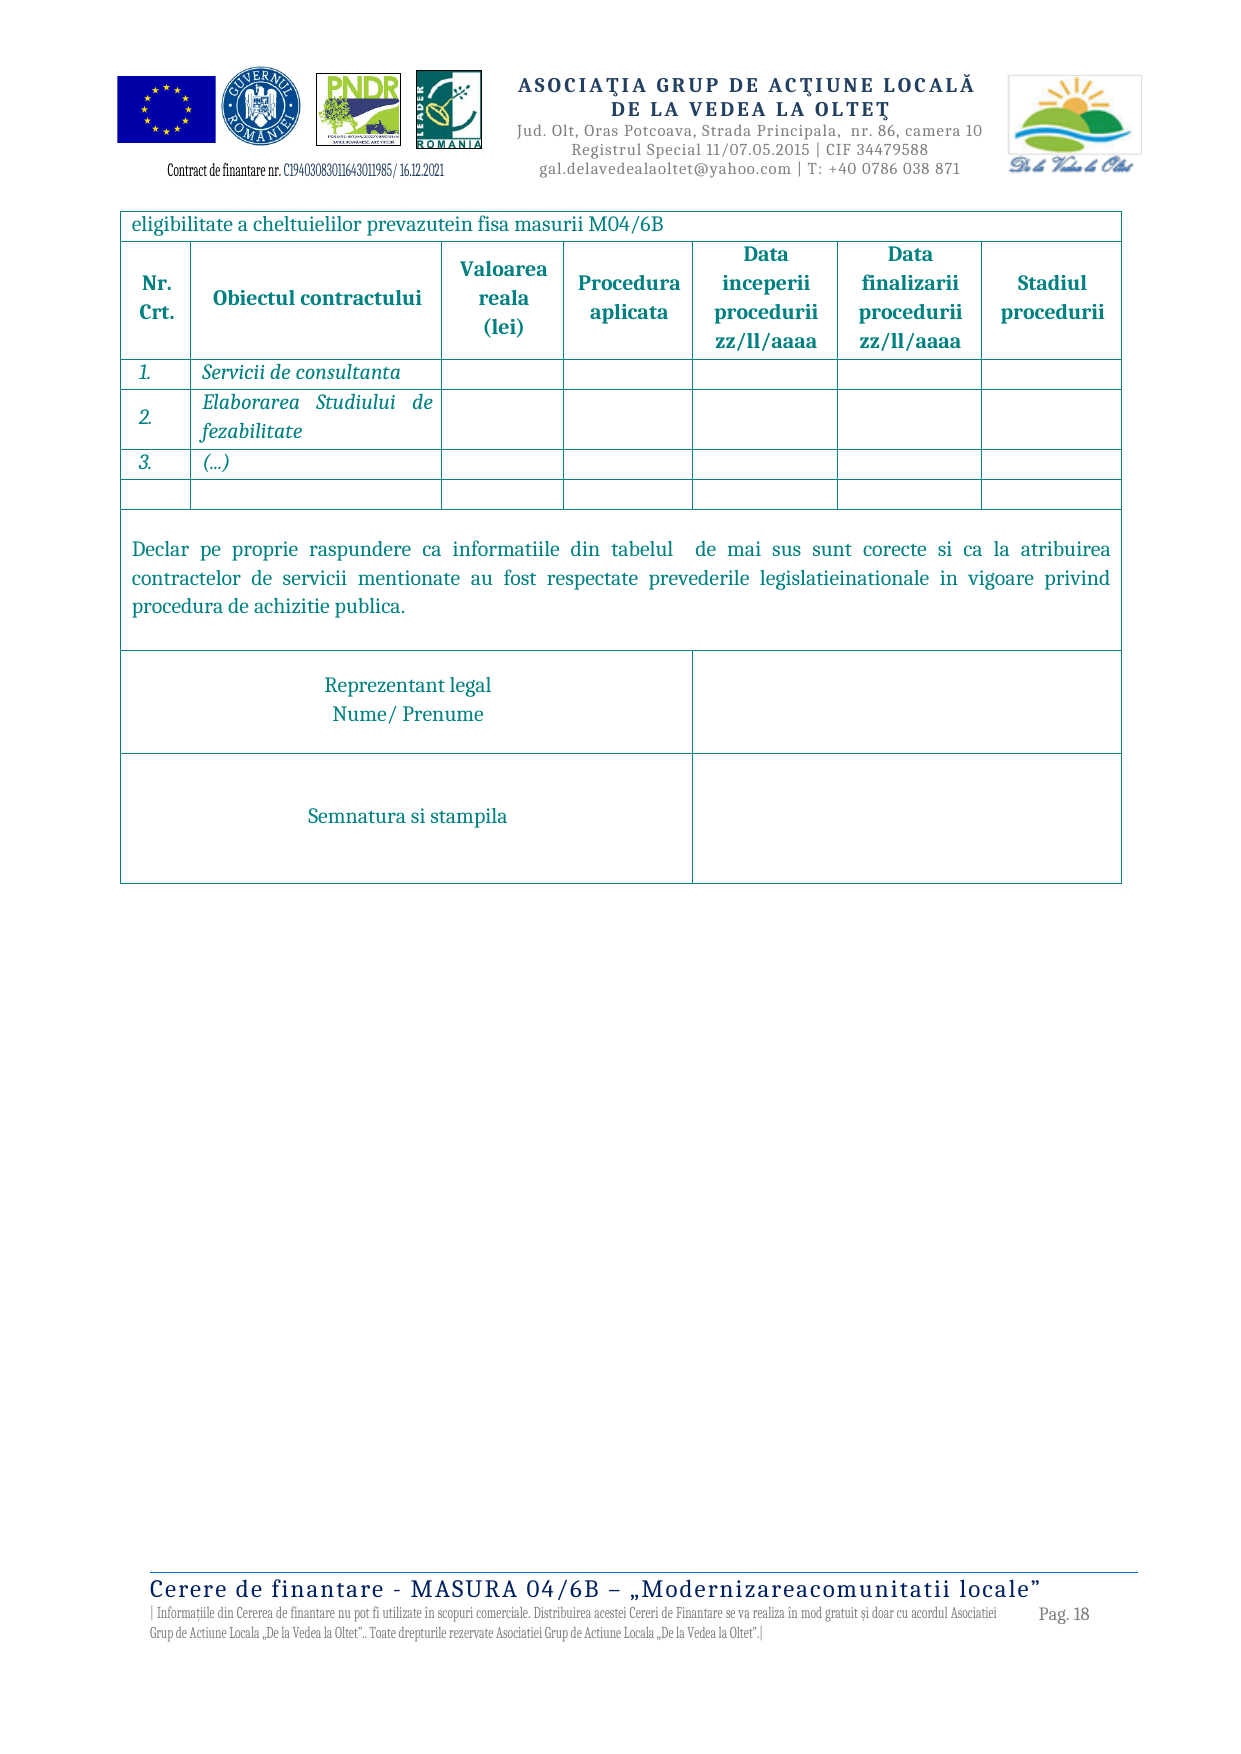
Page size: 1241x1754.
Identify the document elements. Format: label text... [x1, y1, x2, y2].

table_cell [564, 390, 692, 448]
table_cell Servicii de consultanta [191, 360, 441, 389]
picture [417, 71, 481, 148]
table_cell [838, 450, 981, 479]
table_cell Data finalizarii procedurii zz/ll/aaaa [838, 242, 981, 358]
table_cell [564, 450, 692, 479]
table_cell [982, 480, 1121, 509]
table_cell [693, 390, 837, 448]
table_cell Data inceperii procedurii zz/ll/aaaa [693, 242, 837, 358]
table_cell Elaborarea Studiului de fezabilitate [191, 390, 441, 448]
table_cell [121, 480, 190, 509]
table_cell [121, 360, 190, 389]
table_cell Procedura aplicata [564, 242, 692, 358]
table_cell [693, 360, 837, 389]
table_cell [838, 390, 981, 448]
table_cell [693, 754, 1121, 883]
table_cell Obiectul contractului [191, 242, 441, 358]
table_cell [121, 390, 190, 448]
table_cell [564, 360, 692, 389]
table_cell [693, 651, 1121, 753]
table_cell Stadiul procedurii [982, 242, 1121, 358]
picture [317, 74, 400, 145]
table_cell [442, 390, 563, 448]
table_cell Nr. Crt. [121, 242, 190, 358]
picture [220, 65, 301, 146]
table_cell [838, 480, 981, 509]
table_cell [442, 360, 563, 389]
picture [1000, 69, 1151, 178]
table_cell [121, 450, 190, 479]
table_cell [693, 480, 837, 509]
table_cell [838, 360, 981, 389]
table_cell [693, 450, 837, 479]
table_cell Semnatura si stampila [121, 754, 692, 883]
table_cell [442, 480, 563, 509]
table_cell Declar pe proprie raspundere ca informatiile din tabelul de mai sus sunt corecte si ca la atribuirea contractelor de servicii mentionate au fost respectate prevederile legislatieinationale in vigoare privind procedura de achizitie publica. [121, 510, 1121, 650]
table_cell [191, 480, 441, 509]
table_cell [442, 450, 563, 479]
table_cell [982, 450, 1121, 479]
table_cell Reprezentant legal Nume/ Prenume [121, 651, 692, 753]
table_cell Valoarea reala (lei) [442, 242, 563, 358]
table_cell [982, 360, 1121, 389]
table_cell [982, 390, 1121, 448]
table_cell (...) [191, 450, 441, 479]
table_cell [564, 480, 692, 509]
